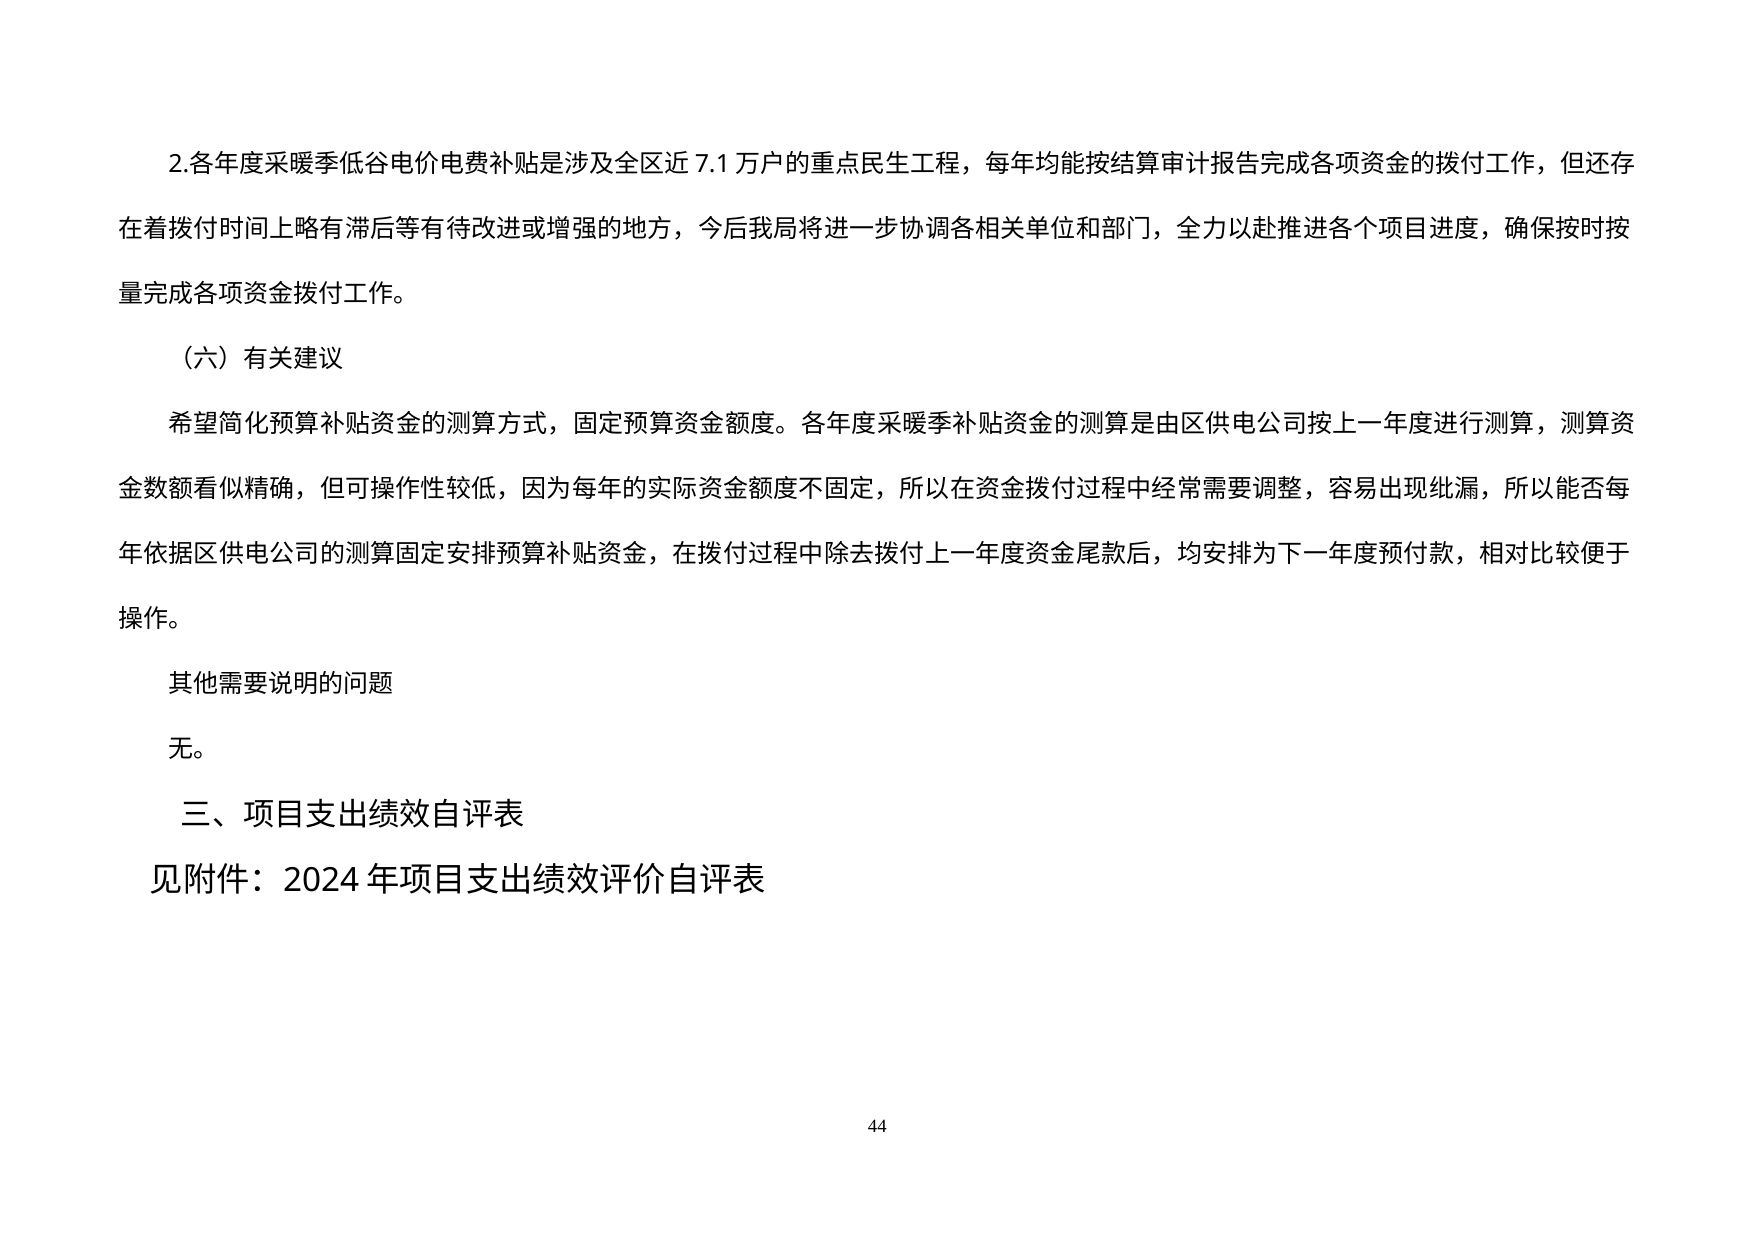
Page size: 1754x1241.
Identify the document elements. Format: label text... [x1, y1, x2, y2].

text 无。 [118, 714, 1636, 779]
text 其他需要说明的问题 [118, 649, 1636, 714]
text 三、项目支出绩效自评表 [118, 779, 1636, 844]
text （六）有关建议 [118, 324, 1636, 389]
text 见附件：2024年项目支出绩效评价自评表 [118, 844, 1636, 909]
text 2.各年度采暖季低谷电价电费补贴是涉及全区近7.1万户的重点民生工程，每年均能按结算审计报告完成各项资金的拨付工作，但还存在着拨付时间上略有滞后等有待改进或增强的地方，今后我局将进一步协调各相关单位和部门，全力以赴推进各个项目进度，确保按时按量完成各项资金拨付工作。 [118, 129, 1636, 324]
text 希望简化预算补贴资金的测算方式，固定预算资金额度。各年度采暖季补贴资金的测算是由区供电公司按上一年度进行测算，测算资金数额看似精确，但可操作性较低，因为每年的实际资金额度不固定，所以在资金拨付过程中经常需要调整，容易出现纰漏，所以能否每年依据区供电公司的测算固定安排预算补贴资金，在拨付过程中除去拨付上一年度资金尾款后，均安排为下一年度预付款，相对比较便于操作。 [118, 389, 1636, 649]
